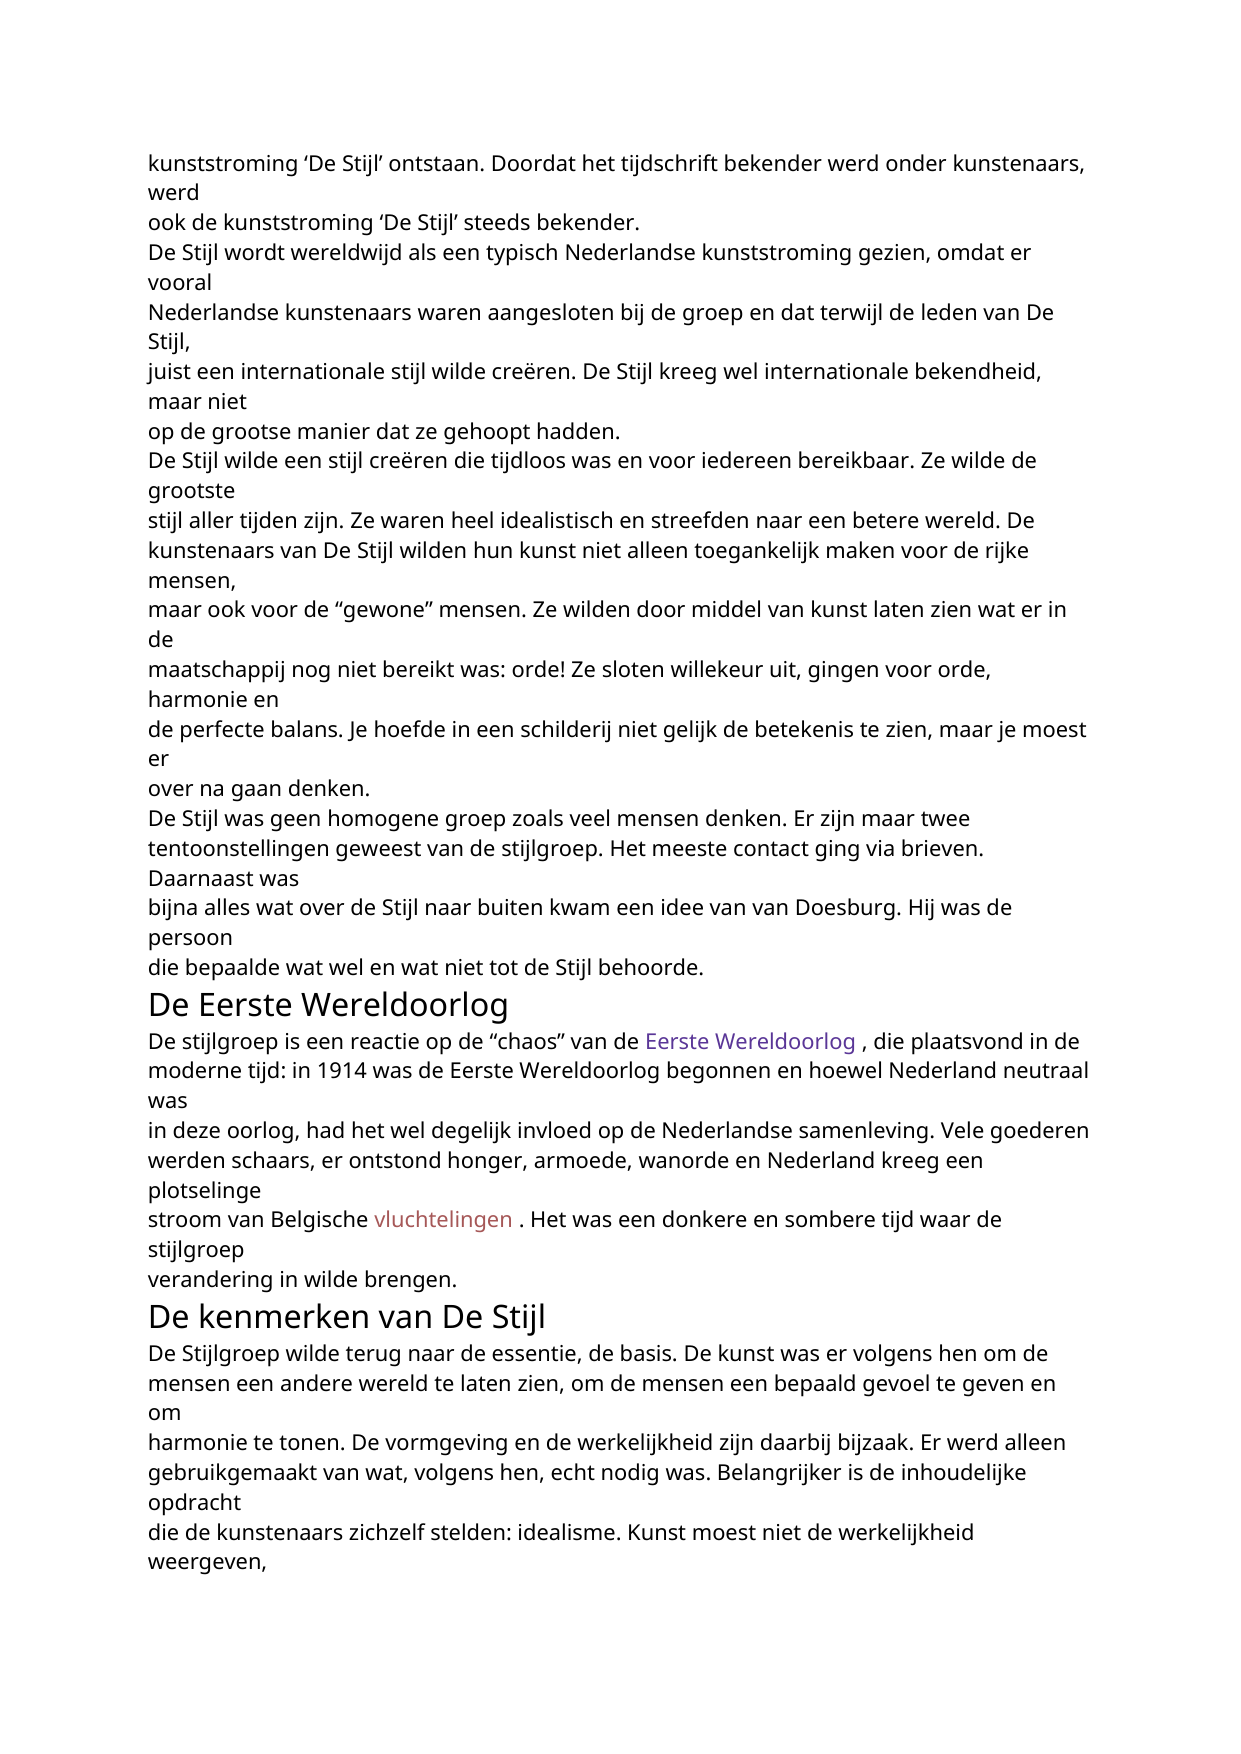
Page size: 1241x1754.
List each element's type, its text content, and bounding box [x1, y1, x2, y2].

text stroom van Belgische vluchtelingen . Het was een donkere en sombere tijd waar de stijlgroep [148, 1204, 1093, 1264]
text De stijlgroep is een reactie op de “chaos” van de Eerste Wereldoorlog , die plaatsvond in de [148, 1026, 1093, 1056]
text juist een internationale stijl wilde creëren. De Stijl kreeg wel internationale bekendheid, maar niet [148, 356, 1093, 416]
text kunststroming ‘De Stijl’ ontstaan. Doordat het tijdschrift bekender werd onder kunstenaars, werd [148, 148, 1093, 207]
text maar ook voor de “gewone” mensen. Ze wilden door middel van kunst laten zien wat er in de [148, 594, 1093, 654]
text die de kunstenaars zichzelf stelden: idealisme. Kunst moest niet de werkelijkheid weergeven, [148, 1517, 1093, 1576]
text harmonie te tonen. De vormgeving en de werkelijkheid zijn daarbij bijzaak. Er werd alleen [148, 1427, 1093, 1457]
text die bepaalde wat wel en wat niet tot de Stijl behoorde. [148, 952, 1093, 982]
text De Stijl wilde een stijl creëren die tijdloos was en voor iedereen bereikbaar. Ze wilde de grootste [148, 446, 1093, 505]
text Nederlandse kunstenaars waren aangesloten bij de groep en dat terwijl de leden van De Stijl, [148, 297, 1093, 356]
text De kenmerken van De Stijl [148, 1294, 1093, 1338]
text in deze oorlog, had het wel degelijk invloed op de Nederlandse samenleving. Vele goederen [148, 1115, 1093, 1145]
text De Stijl was geen homogene groep zoals veel mensen denken. Er zijn maar twee [148, 803, 1093, 833]
text De Stijl wordt wereldwijd als een typisch Nederlandse kunststroming gezien, omdat er vooral [148, 237, 1093, 297]
text de perfecte balans. Je hoefde in een schilderij niet gelijk de betekenis te zien, maar je moest er [148, 714, 1093, 773]
text gebruikgemaakt van wat, volgens hen, echt nodig was. Belangrijker is de inhoudelijke opdracht [148, 1457, 1093, 1517]
text De Stijlgroep wilde terug naar de essentie, de basis. De kunst was er volgens hen om de [148, 1338, 1093, 1368]
text stijl aller tijden zijn. Ze waren heel idealistisch en streefden naar een betere wereld. De [148, 505, 1093, 535]
text tentoonstellingen geweest van de stijlgroep. Het meeste contact ging via brieven. Daarnaast was [148, 833, 1093, 892]
text werden schaars, er ontstond honger, armoede, wanorde en Nederland kreeg een plotselinge [148, 1145, 1093, 1204]
text De Eerste Wereldoorlog [148, 982, 1093, 1026]
text over na gaan denken. [148, 773, 1093, 803]
text kunstenaars van De Stijl wilden hun kunst niet alleen toegankelijk maken voor de rijke mensen, [148, 535, 1093, 594]
text ook de kunststroming ‘De Stijl’ steeds bekender. [148, 207, 1093, 237]
text bijna alles wat over de Stijl naar buiten kwam een idee van van Doesburg. Hij was de persoon [148, 892, 1093, 952]
text maatschappij nog niet bereikt was: orde! Ze sloten willekeur uit, gingen voor orde, harmonie en [148, 654, 1093, 714]
text op de grootse manier dat ze gehoopt hadden. [148, 416, 1093, 446]
text moderne tijd: in 1914 was de Eerste Wereldoorlog begonnen en hoewel Nederland neutraal was [148, 1056, 1093, 1115]
text mensen een andere wereld te laten zien, om de mensen een bepaald gevoel te geven en om [148, 1368, 1093, 1427]
text verandering in wilde brengen. [148, 1264, 1093, 1294]
